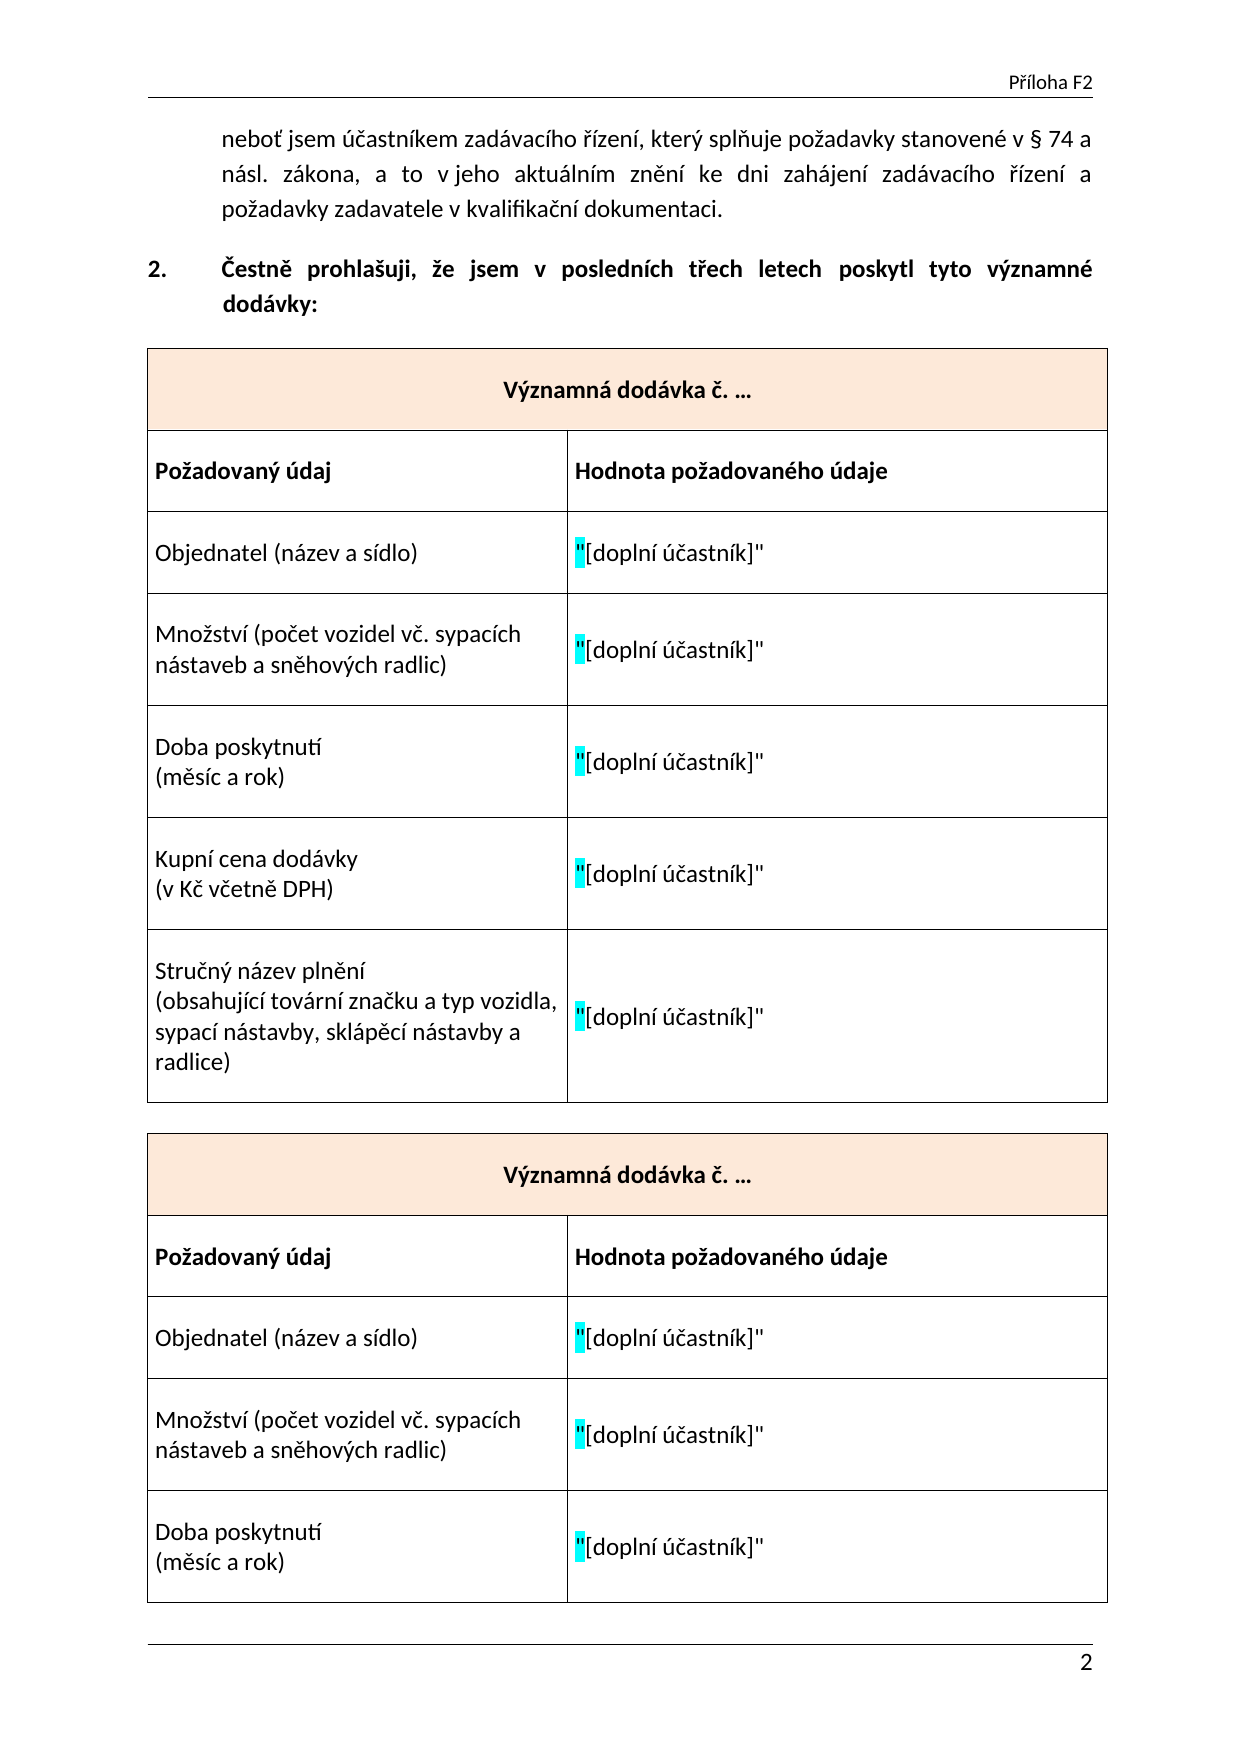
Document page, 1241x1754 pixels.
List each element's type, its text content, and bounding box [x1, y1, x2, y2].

table_cell [568, 512, 1107, 593]
list Čestně prohlašuji, že jsem v posledních třech letech poskytl tyto významné dodávky: [148, 253, 1093, 318]
table_cell Kupní cena dodávky (v Kč včetně DPH) [148, 818, 567, 929]
table_cell Požadovaný údaj [148, 431, 567, 511]
table_cell Objednatel (název a sídlo) [148, 512, 567, 593]
table_cell Množství (počet vozidel vč. sypacích nástaveb a sněhových radlic) [148, 1379, 567, 1490]
table_cell Hodnota požadovaného údaje [568, 431, 1107, 511]
table_cell [568, 1379, 1107, 1490]
table_cell Doba poskytnutí (měsíc a rok) [148, 1491, 567, 1602]
table_cell Objednatel (název a sídlo) [148, 1297, 567, 1378]
table_cell [568, 1297, 1107, 1378]
table_header Významná dodávka č. … [148, 349, 1107, 429]
table_cell [568, 706, 1107, 817]
table_header Významná dodávka č. … [148, 1134, 1107, 1215]
table_cell Množství (počet vozidel vč. sypacích nástaveb a sněhových radlic) [148, 594, 567, 705]
list neboť jsem účastníkem zadávacího řízení, který splňuje požadavky stanovené v § 74 a násl. zákona, a to v jeho aktuálním znění ke dni zahájení zadávacího řízení a požadavky zadavatele v kvalifikační dokumentaci. [221, 123, 1093, 223]
table_cell Hodnota požadovaného údaje [568, 1216, 1107, 1296]
table_cell Požadovaný údaj [148, 1216, 567, 1296]
table_cell [568, 594, 1107, 705]
table_cell [568, 1491, 1107, 1602]
table_cell Stručný název plnění (obsahující tovární značku a typ vozidla, sypací nástavby, sklápěcí nástavby a radlice) [148, 930, 567, 1102]
table_cell [568, 930, 1107, 1102]
table_cell Doba poskytnutí (měsíc a rok) [148, 706, 567, 817]
table_cell [568, 818, 1107, 929]
